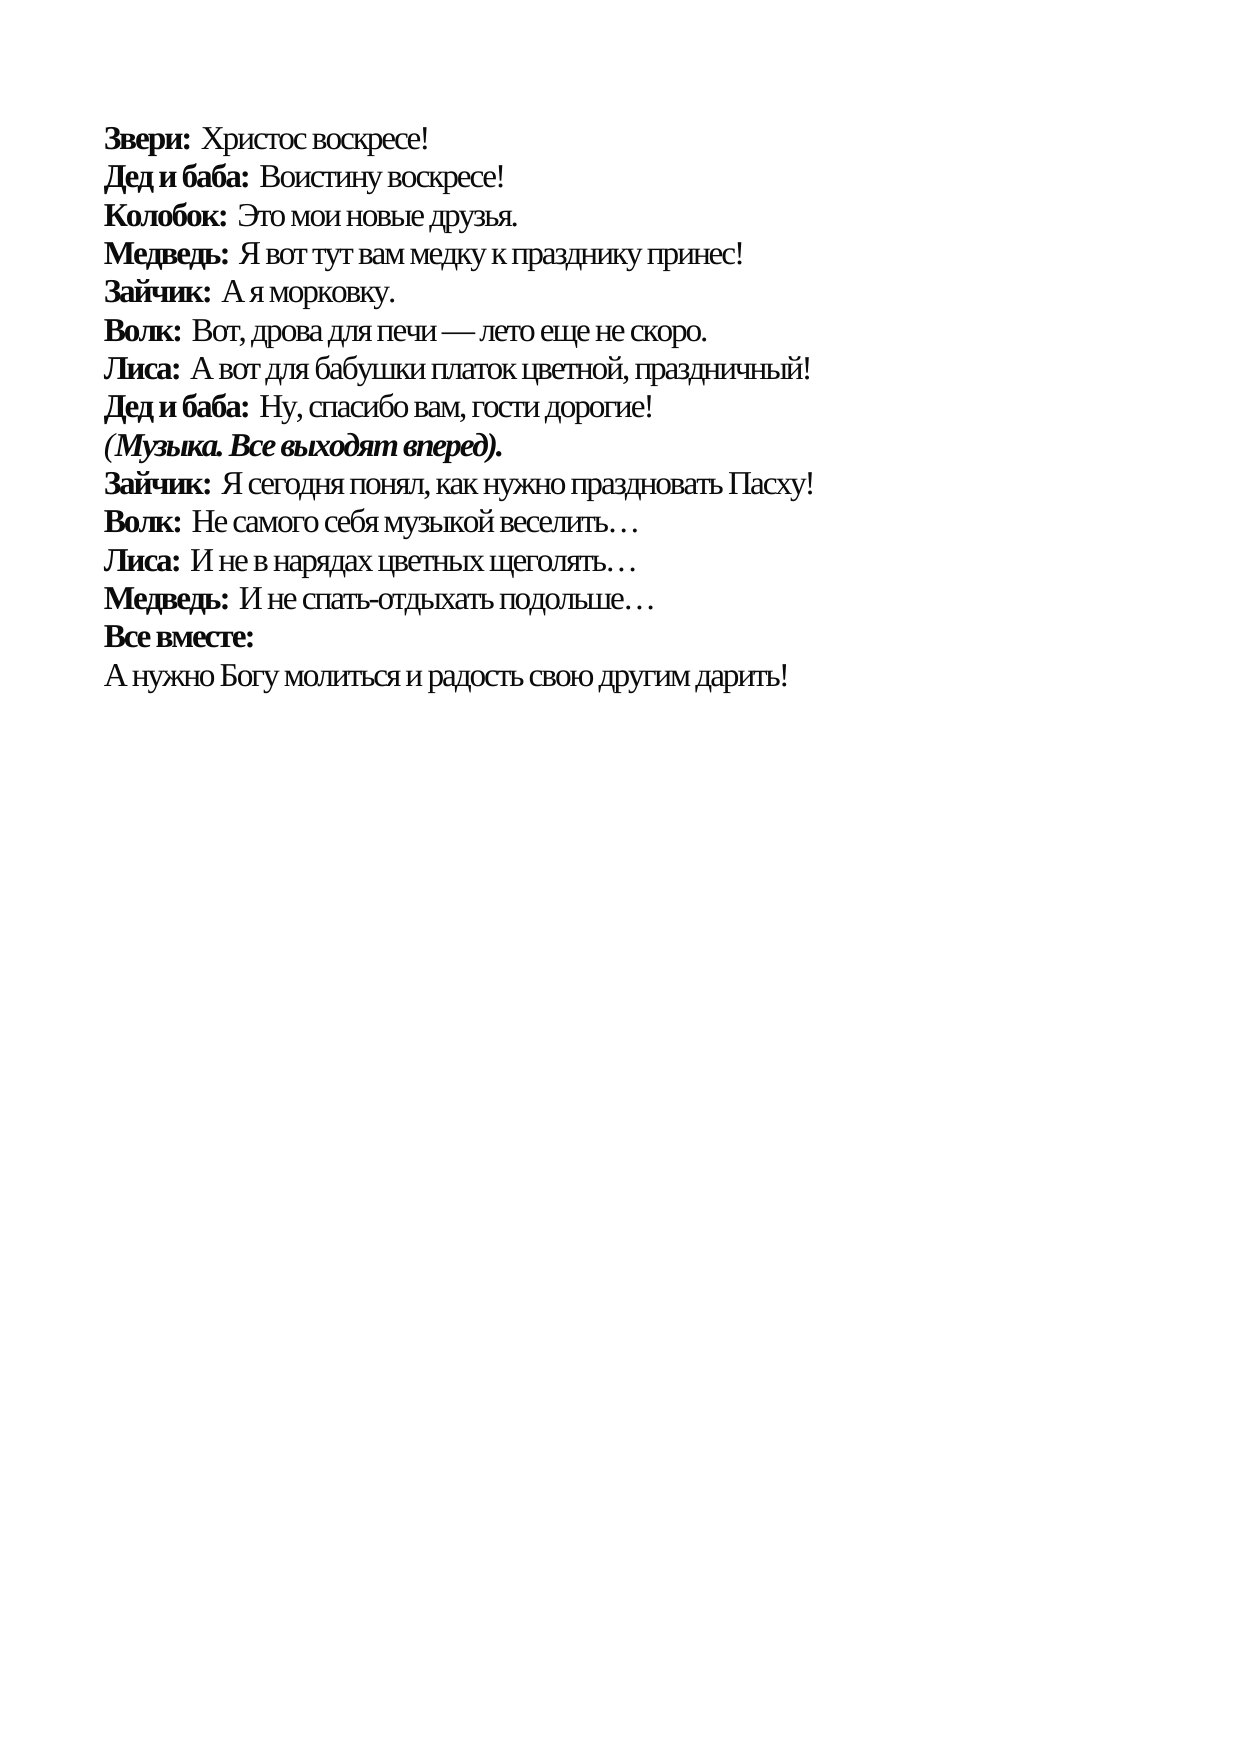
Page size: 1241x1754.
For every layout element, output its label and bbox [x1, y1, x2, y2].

text [103, 118, 1211, 721]
